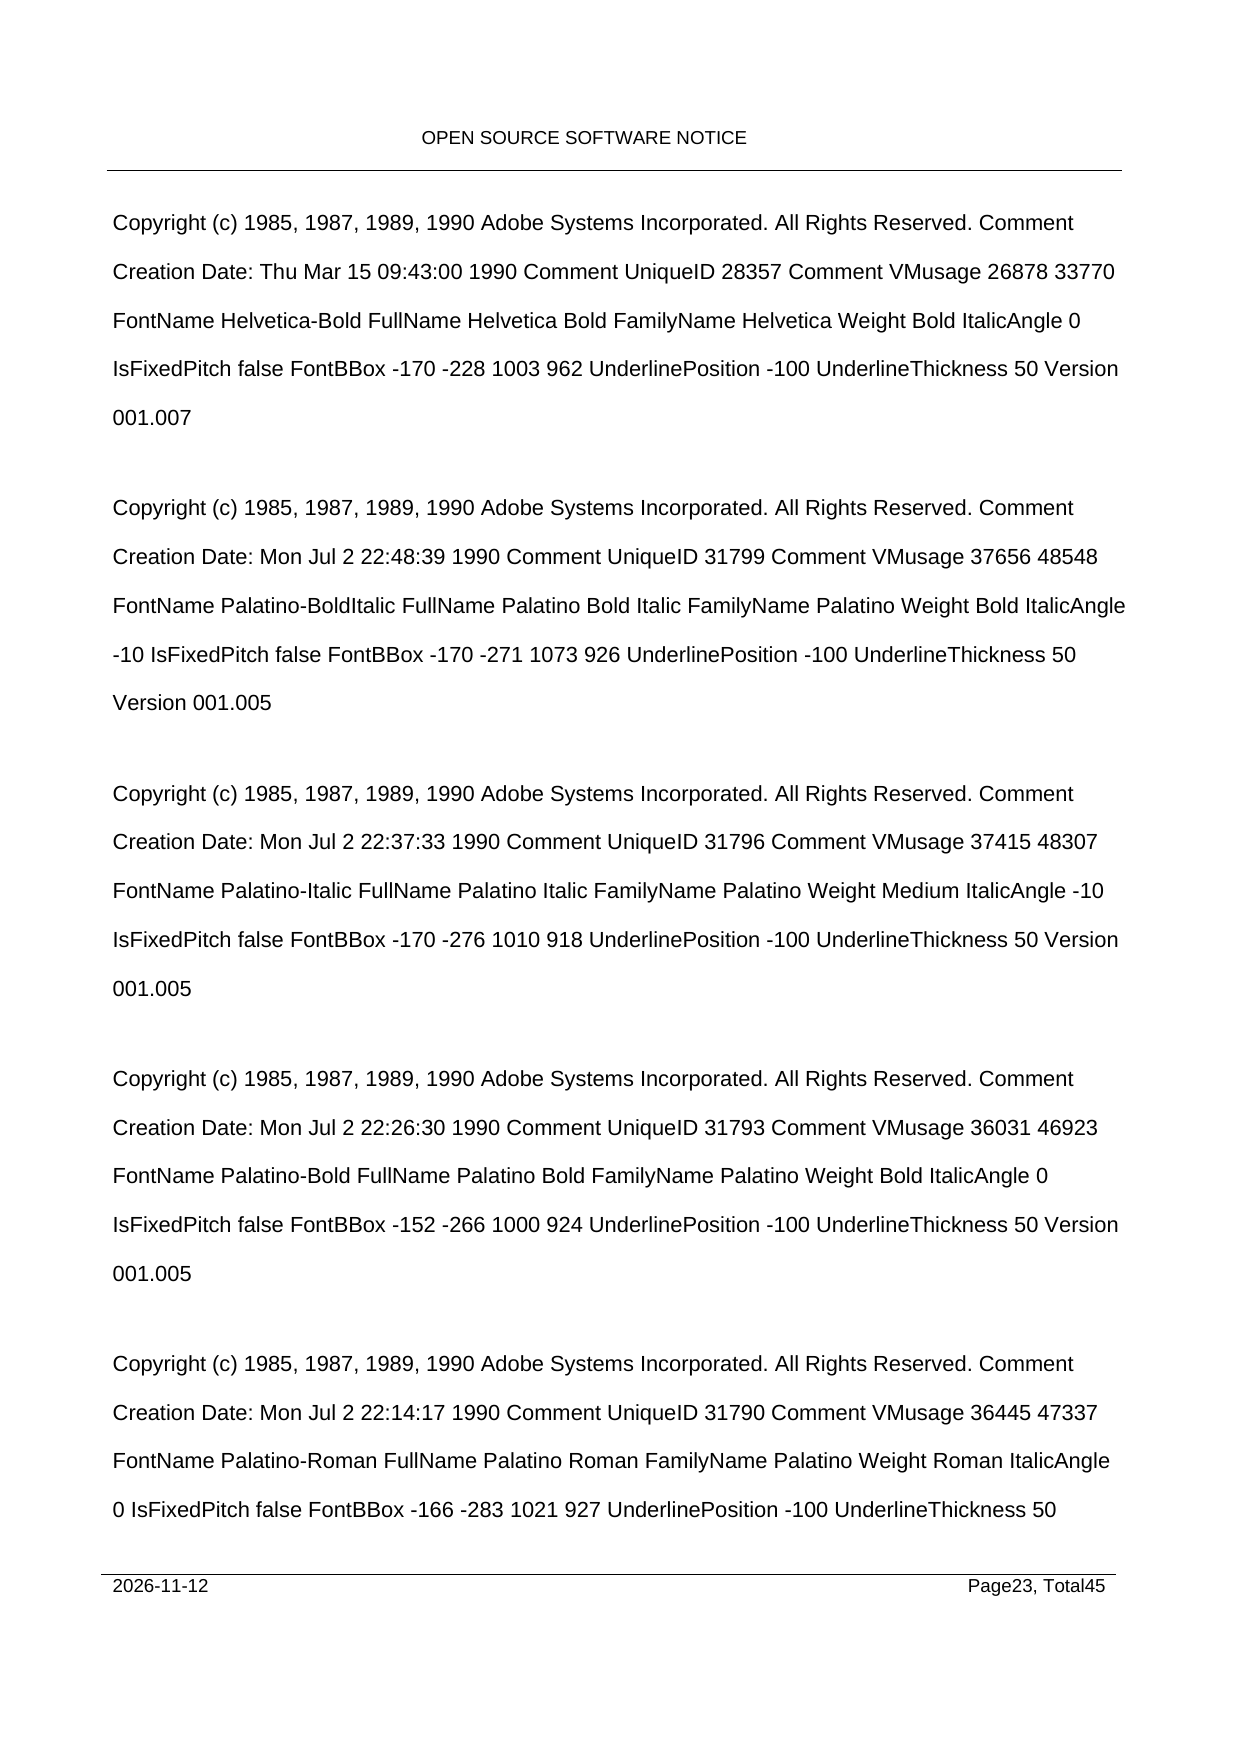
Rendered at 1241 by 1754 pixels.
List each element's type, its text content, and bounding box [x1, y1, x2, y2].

text Copyright (c) 1985, 1987, 1989, 1990 Adobe Systems Incorporated. All Rights Reserved. Comment Creation Date: Mon Jul 2 22:26:30 1990 Comment UniqueID 31793 Comment VMusage 36031 46923 FontName Palatino-Bold FullName Palatino Bold FamilyName Palatino Weight Bold ItalicAngle 0 IsFixedPitch false FontBBox -152 -266 1000 924 UnderlinePosition -100 UnderlineThickness 50 Version 001.005 [112, 1062, 1128, 1289]
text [112, 1347, 1128, 1526]
text Copyright (c) 1985, 1987, 1989, 1990 Adobe Systems Incorporated. All Rights Reserved. Comment Creation Date: Mon Jul 2 22:37:33 1990 Comment UniqueID 31796 Comment VMusage 37415 48307 FontName Palatino-Italic FullName Palatino Italic FamilyName Palatino Weight Medium ItalicAngle -10 IsFixedPitch false FontBBox -170 -276 1010 918 UnderlinePosition -100 UnderlineThickness 50 Version 001.005 [112, 777, 1128, 1004]
text Copyright (c) 1985, 1987, 1989, 1990 Adobe Systems Incorporated. All Rights Reserved. Comment Creation Date: Thu Mar 15 09:43:00 1990 Comment UniqueID 28357 Comment VMusage 26878 33770 FontName Helvetica-Bold FullName Helvetica Bold FamilyName Helvetica Weight Bold ItalicAngle 0 IsFixedPitch false FontBBox -170 -228 1003 962 UnderlinePosition -100 UnderlineThickness 50 Version 001.007 [112, 206, 1128, 434]
text Copyright (c) 1985, 1987, 1989, 1990 Adobe Systems Incorporated. All Rights Reserved. Comment Creation Date: Mon Jul 2 22:48:39 1990 Comment UniqueID 31799 Comment VMusage 37656 48548 FontName Palatino-BoldItalic FullName Palatino Bold Italic FamilyName Palatino Weight Bold ItalicAngle -10 IsFixedPitch false FontBBox -170 -271 1073 926 UnderlinePosition -100 UnderlineThickness 50 Version 001.005 [112, 492, 1128, 719]
